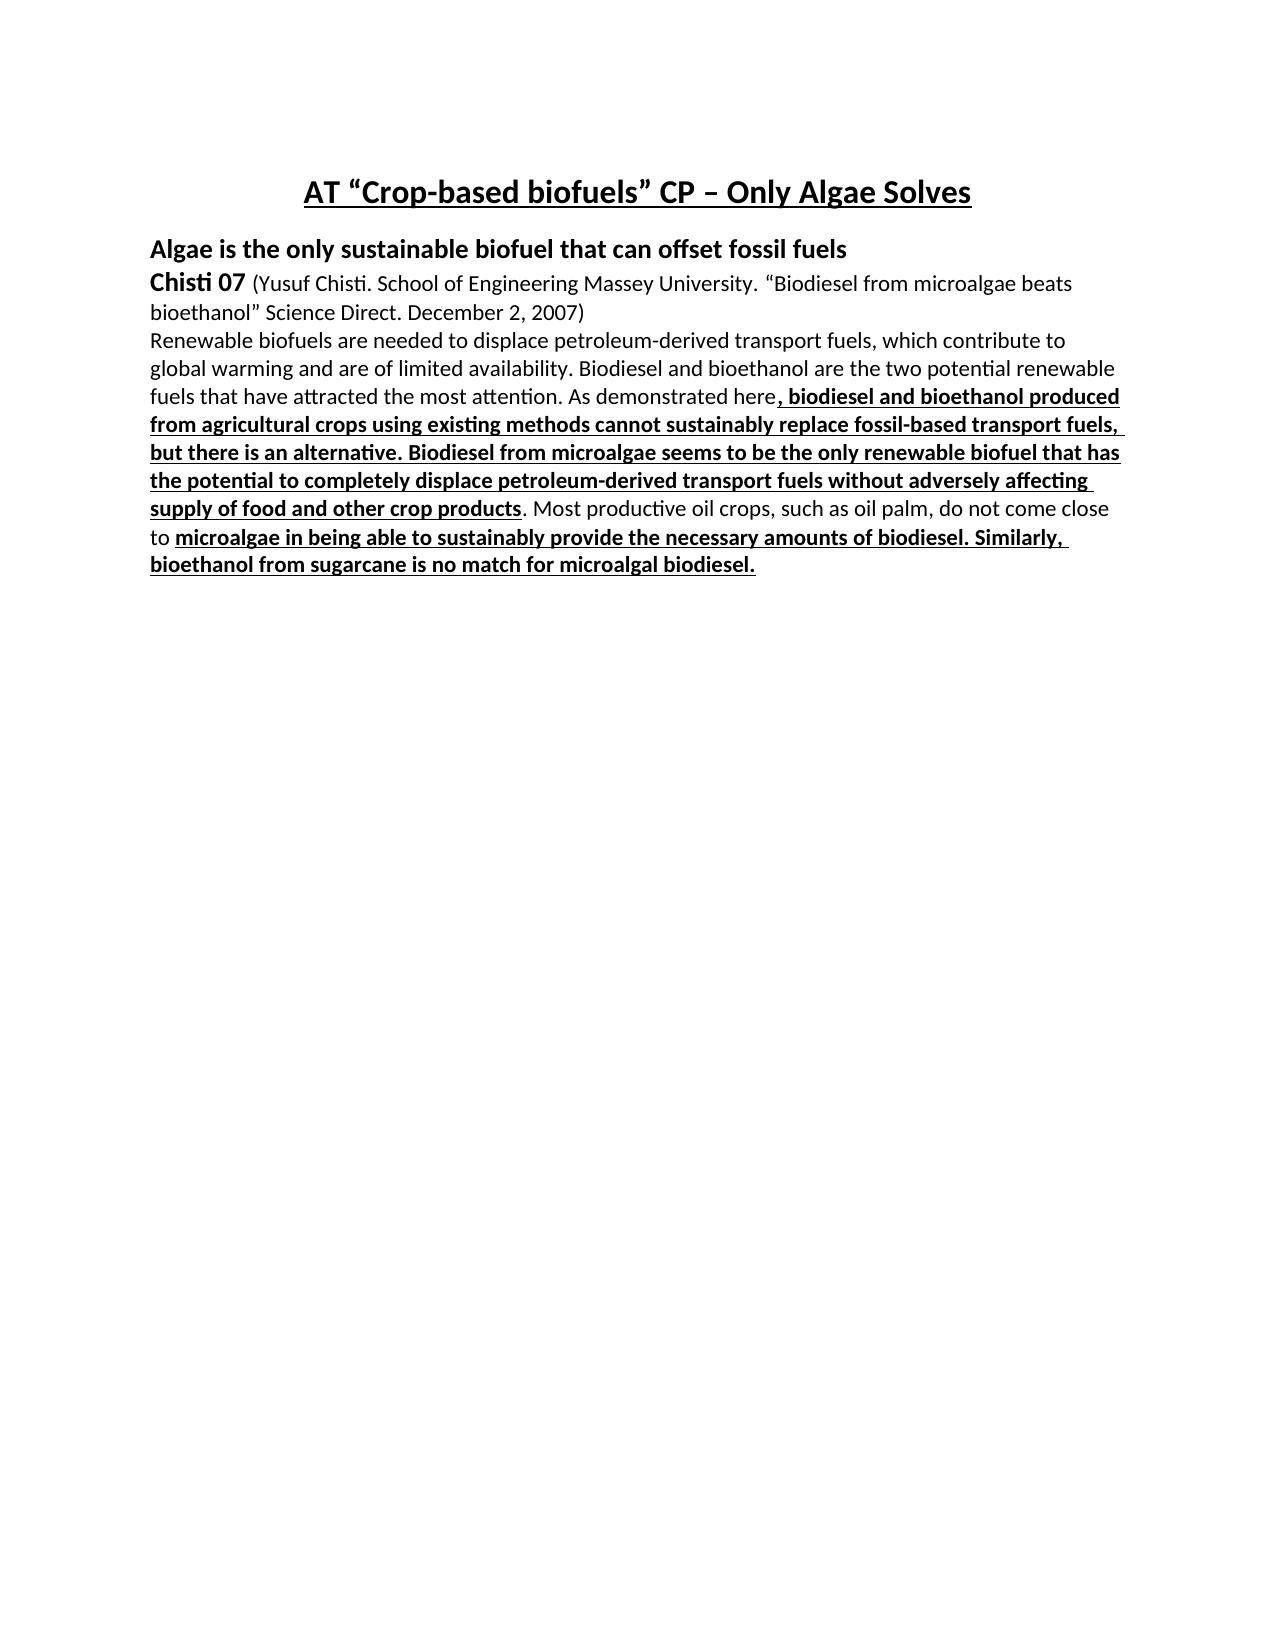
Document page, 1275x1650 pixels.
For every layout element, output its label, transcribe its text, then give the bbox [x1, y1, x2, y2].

subtitle Algae is the only sustainable biofuel that can offset fossil fuels [150, 232, 1125, 265]
text Chisti 07 (Yusuf Chisti. School of Engineering Massey University. “Biodiesel from microalgae beats bioethanol” Science Direct. December 2, 2007) [150, 265, 1125, 326]
text Renewable biofuels are needed to displace petroleum-derived transport fuels, which contribute to global warming and are of limited availability. Biodiesel and bioethanol are the two potential renewable fuels that have attracted the most attention. As demonstrated here, biodiesel and bioethanol produced from agricultural crops using existing methods cannot sustainably replace fossil-based transport fuels, but there is an alternative. Biodiesel from microalgae seems to be the only renewable biofuel that has the potential to completely displace petroleum-derived transport fuels without adversely affecting supply of food and other crop products. Most productive oil crops, such as oil palm, do not come close to microalgae in being able to sustainably provide the necessary amounts of biodiesel. Similarly, bioethanol from sugarcane is no match for microalgal biodiesel. [150, 436, 1125, 579]
subtitle AT “Crop-based biofuels” CP – Only Algae Solves [150, 171, 1125, 212]
text Renewable biofuels are needed to displace petroleum-derived transport fuels, which contribute to global warming and are of limited availability. Biodiesel and bioethanol are the two potential renewable fuels that have attracted the most attention. As demonstrated here, biodiesel and bioethanol produced from agricultural crops using existing methods cannot sustainably replace fossil-based transport fuels, but there is an alternative. Biodiesel from microalgae seems to be the only renewable biofuel that has the potential to completely displace petroleum-derived transport fuels without adversely affecting supply of food and other crop products. Most productive oil crops, such as oil palm, do not come close to microalgae in being able to sustainably provide the necessary amounts of biodiesel. Similarly, bioethanol from sugarcane is no match for microalgal biodiesel. [150, 326, 1125, 435]
